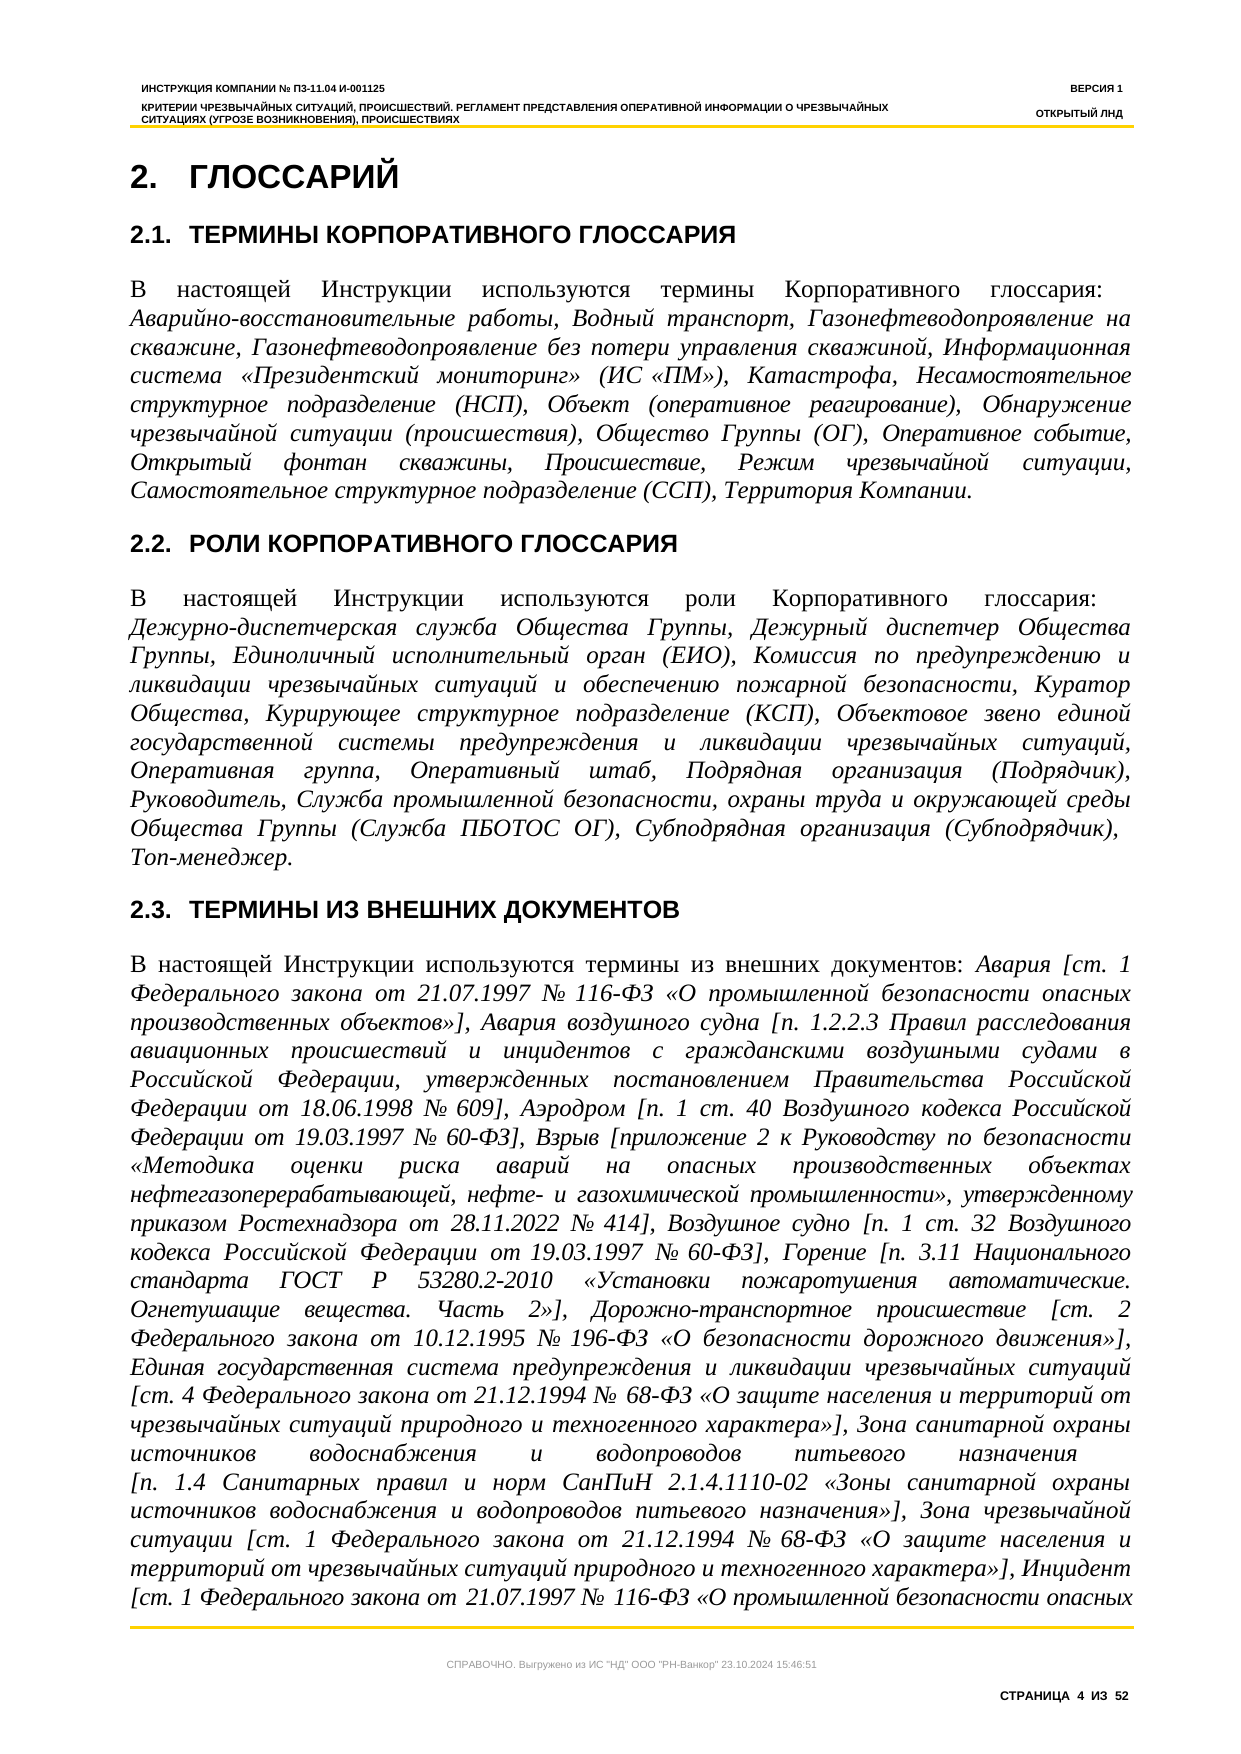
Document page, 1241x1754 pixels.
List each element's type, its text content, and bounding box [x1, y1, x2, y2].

text В настоящей Инструкции используются роли Корпоративного глоссария: Дежурно-диспетчерская служба Общества Группы, Дежурный диспетчер Общества Группы, Единоличный исполнительный орган (ЕИО), Комиссия по предупреждению и ликвидации чрезвычайных ситуаций и обеспечению пожарной безопасности, Куратор Общества, Курирующее структурное подразделение (КСП), Объектовое звено единой государственной системы предупреждения и ликвидации чрезвычайных ситуаций, Оперативная группа, Оперативный штаб, Подрядная организация (Подрядчик), Руководитель, Служба промышленной безопасности, охраны труда и окружающей среды Общества Группы (Служба ПБОТОС ОГ), Субподрядная организация (Субподрядчик), Топ-менеджер. [130, 583, 1134, 871]
list РОЛИ КОРПОРАТИВНОГО ГЛОССАРИЯ [130, 529, 1134, 558]
list ТЕРМИНЫ КОРПОРАТИВНОГО ГЛОССАРИЯ [130, 221, 1134, 249]
list ТЕРМИНЫ ИЗ ВНЕШНИХ ДОКУМЕНТОВ [130, 896, 1134, 924]
list ГЛОССАРИЙ [130, 157, 1134, 196]
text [130, 949, 1134, 1611]
text В настоящей Инструкции используются термины Корпоративного глоссария: Аварийно-восстановительные работы, Водный транспорт, Газонефтеводопроявление на скважине, Газонефтеводопроявление без потери управления скважиной, Информационная система «Президентский мониторинг» (ИС «ПМ»), Катастрофа, Несамостоятельное структурное подразделение (НСП), Объект (оперативное реагирование), Обнаружение чрезвычайной ситуации (происшествия), Общество Группы (ОГ), Оперативное событие, Открытый фонтан скважины, Происшествие, Режим чрезвычайной ситуации, Самостоятельное структурное подразделение (ССП), Территория Компании. [130, 274, 1134, 504]
